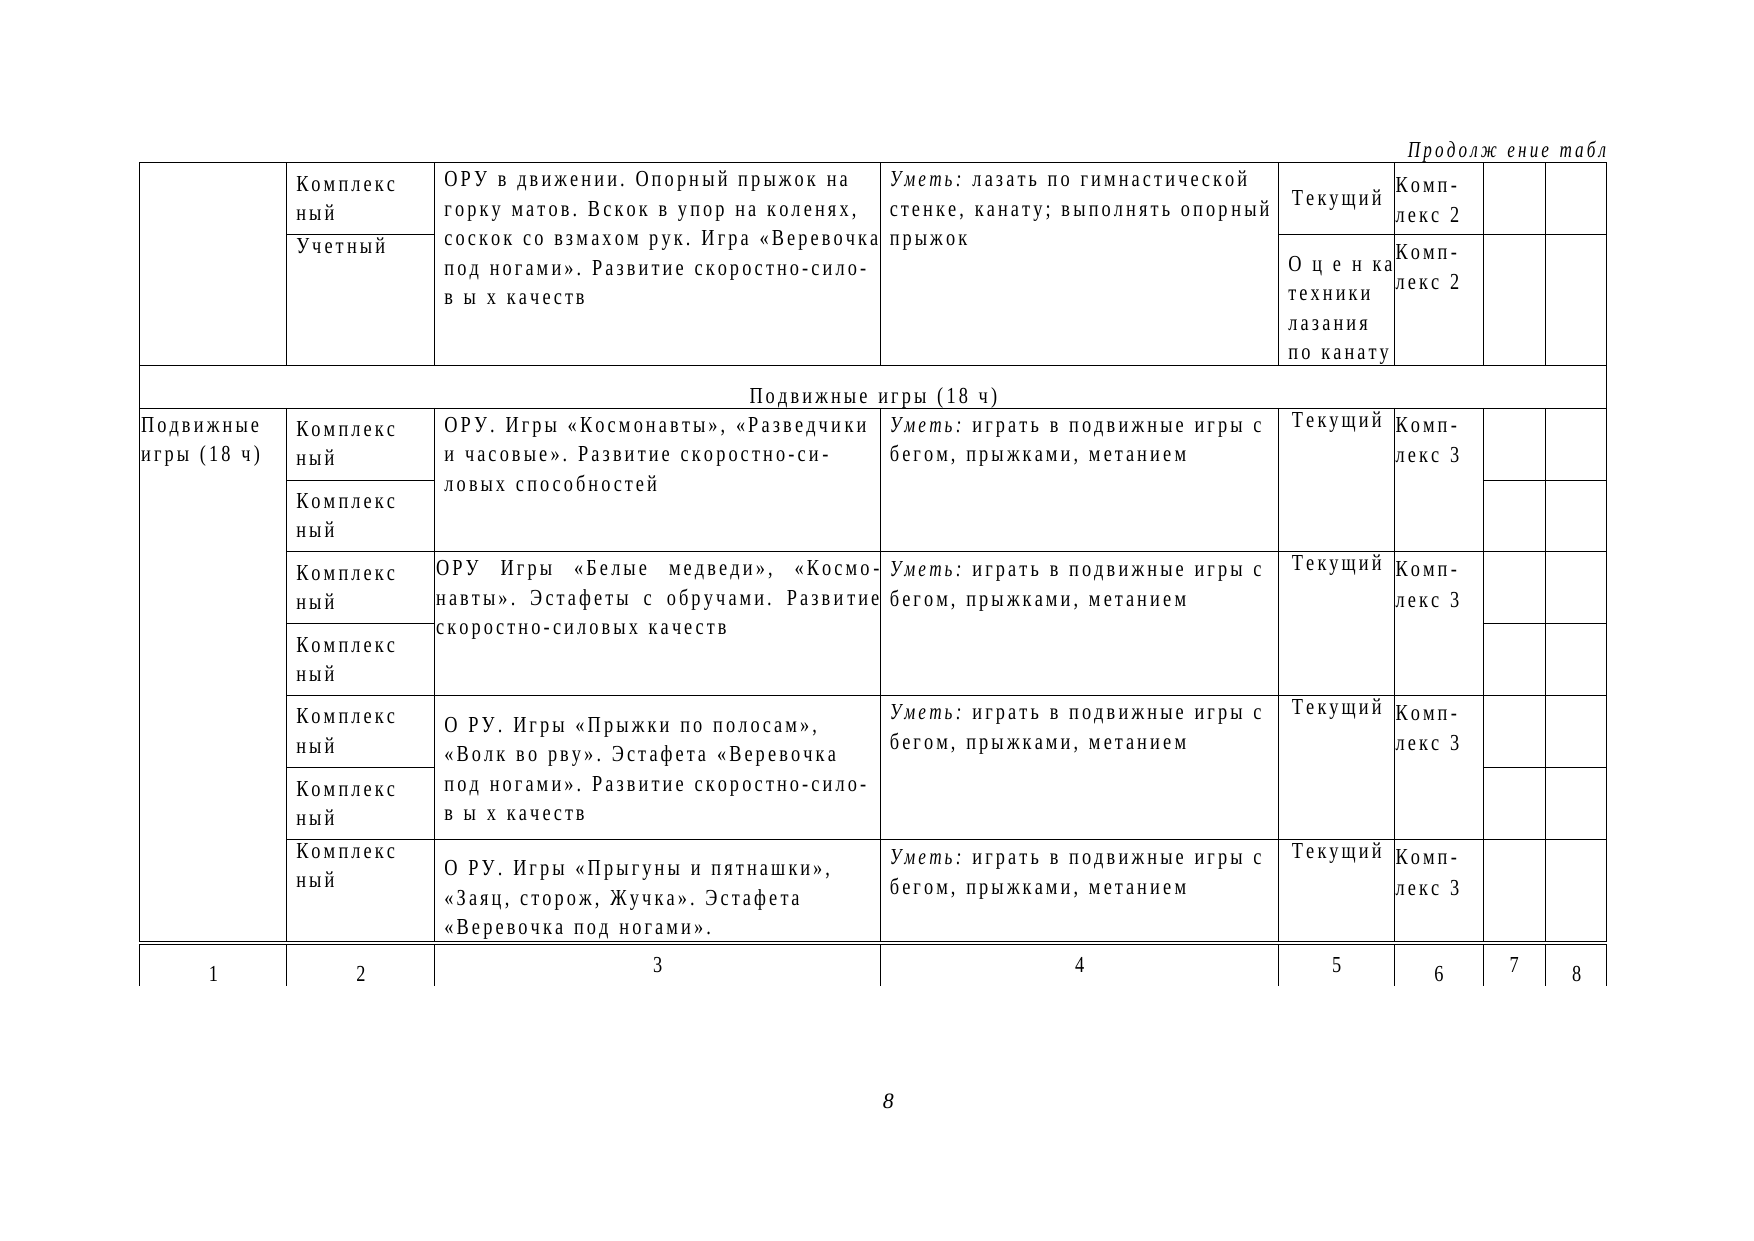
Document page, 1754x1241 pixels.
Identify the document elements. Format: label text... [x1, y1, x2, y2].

table_cell Текущий [1279, 696, 1394, 839]
table_cell [140, 163, 286, 365]
table_cell Комплекс ный [287, 481, 434, 551]
table_cell Комплекс ный [287, 552, 434, 623]
table_cell Комплекс 2 [1395, 235, 1483, 365]
table_cell [1484, 409, 1545, 480]
table_header 5 [1279, 945, 1394, 986]
table_cell Комплекс 3 [1395, 409, 1483, 551]
table_cell Комплекс 2 [1395, 163, 1483, 234]
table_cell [881, 163, 1278, 365]
table_cell Учетный [287, 235, 434, 365]
table_header 6 [1395, 945, 1483, 986]
table_cell Комплекс 3 [1395, 552, 1483, 695]
table_cell Комплекс ный [287, 163, 434, 234]
table_cell [1546, 552, 1606, 623]
table_cell [1484, 481, 1545, 551]
table_header 4 [881, 945, 1278, 986]
table_cell Текущий [1279, 163, 1394, 234]
table_cell [1484, 163, 1545, 234]
table_cell [1484, 552, 1545, 623]
table_cell О РУ. Игры «Прыжки по полосам», «Волк во рву». Эстафета «Веревочка под ногами». Развитие скоростно-сило- в ы х качеств [435, 696, 880, 839]
table_header 2 [287, 945, 434, 986]
table_cell [1546, 163, 1606, 234]
table_cell Уметь: играть в подвижные игры с бегом, прыжками, метанием [881, 409, 1278, 551]
table_cell О РУ. Игры «Прыгуны и пятнашки», «Заяц, сторож, Жучка». Эстафета «Веревочка под ногами». [435, 840, 880, 941]
table_cell [1546, 235, 1606, 365]
table_cell ОРУ Игры «Белые медведи», «Космонавты». Эстафеты с обручами. Развитие скоростно-силовых качеств [435, 552, 880, 695]
table_cell ОРУ в движении. Опорный прыжок на горку матов. Вскок в упор на коленях, соскок со взмахом рук. Игра «Веревочка под ногами». Развитие скоростно-сило- в ы х качеств [435, 163, 880, 365]
table_cell [1484, 768, 1545, 839]
table_cell О ц е н ка техники лазания по канату [1279, 235, 1394, 365]
table_header 1 [140, 945, 286, 986]
table_cell [1484, 624, 1545, 695]
table_header 3 [435, 945, 880, 986]
table_cell Комплекс 3 [1395, 840, 1483, 941]
table_cell Текущий [1279, 840, 1394, 941]
table_cell [1546, 840, 1606, 941]
table_cell Комплекс 3 [1395, 696, 1483, 839]
table_cell Текущий [1279, 552, 1394, 695]
table_cell [1546, 481, 1606, 551]
table_cell [1484, 696, 1545, 767]
table_cell [1546, 768, 1606, 839]
table_cell ОРУ. Игры «Космонавты», «Разведчики и часовые». Развитие скоростно-силовых способностей [435, 409, 880, 551]
table_header 7 [1484, 945, 1545, 986]
table_cell Комплекс ный [287, 624, 434, 695]
table_cell [1546, 409, 1606, 480]
table_cell Уметь: играть в подвижные игры с бегом, прыжками, метанием [881, 840, 1278, 941]
table_cell Уметь: играть в подвижные игры с бегом, прыжками, метанием [881, 696, 1278, 839]
table_cell [1484, 840, 1545, 941]
table_cell [1546, 696, 1606, 767]
table_cell [1546, 624, 1606, 695]
table_cell Подвижные игры (18 ч) [140, 366, 1606, 408]
table_cell Текущий [1279, 409, 1394, 551]
table_cell Комплекс ный [287, 696, 434, 767]
table_cell Подвижные игры (18 ч) [140, 409, 286, 941]
table_cell Комплекс ный [287, 840, 434, 941]
table_cell Уметь: играть в подвижные игры с бегом, прыжками, метанием [881, 552, 1278, 695]
table_cell [1484, 235, 1545, 365]
table_cell Комплекс ный [287, 768, 434, 839]
table_cell Комплекс ный [287, 409, 434, 480]
table_header 8 [1546, 945, 1606, 986]
